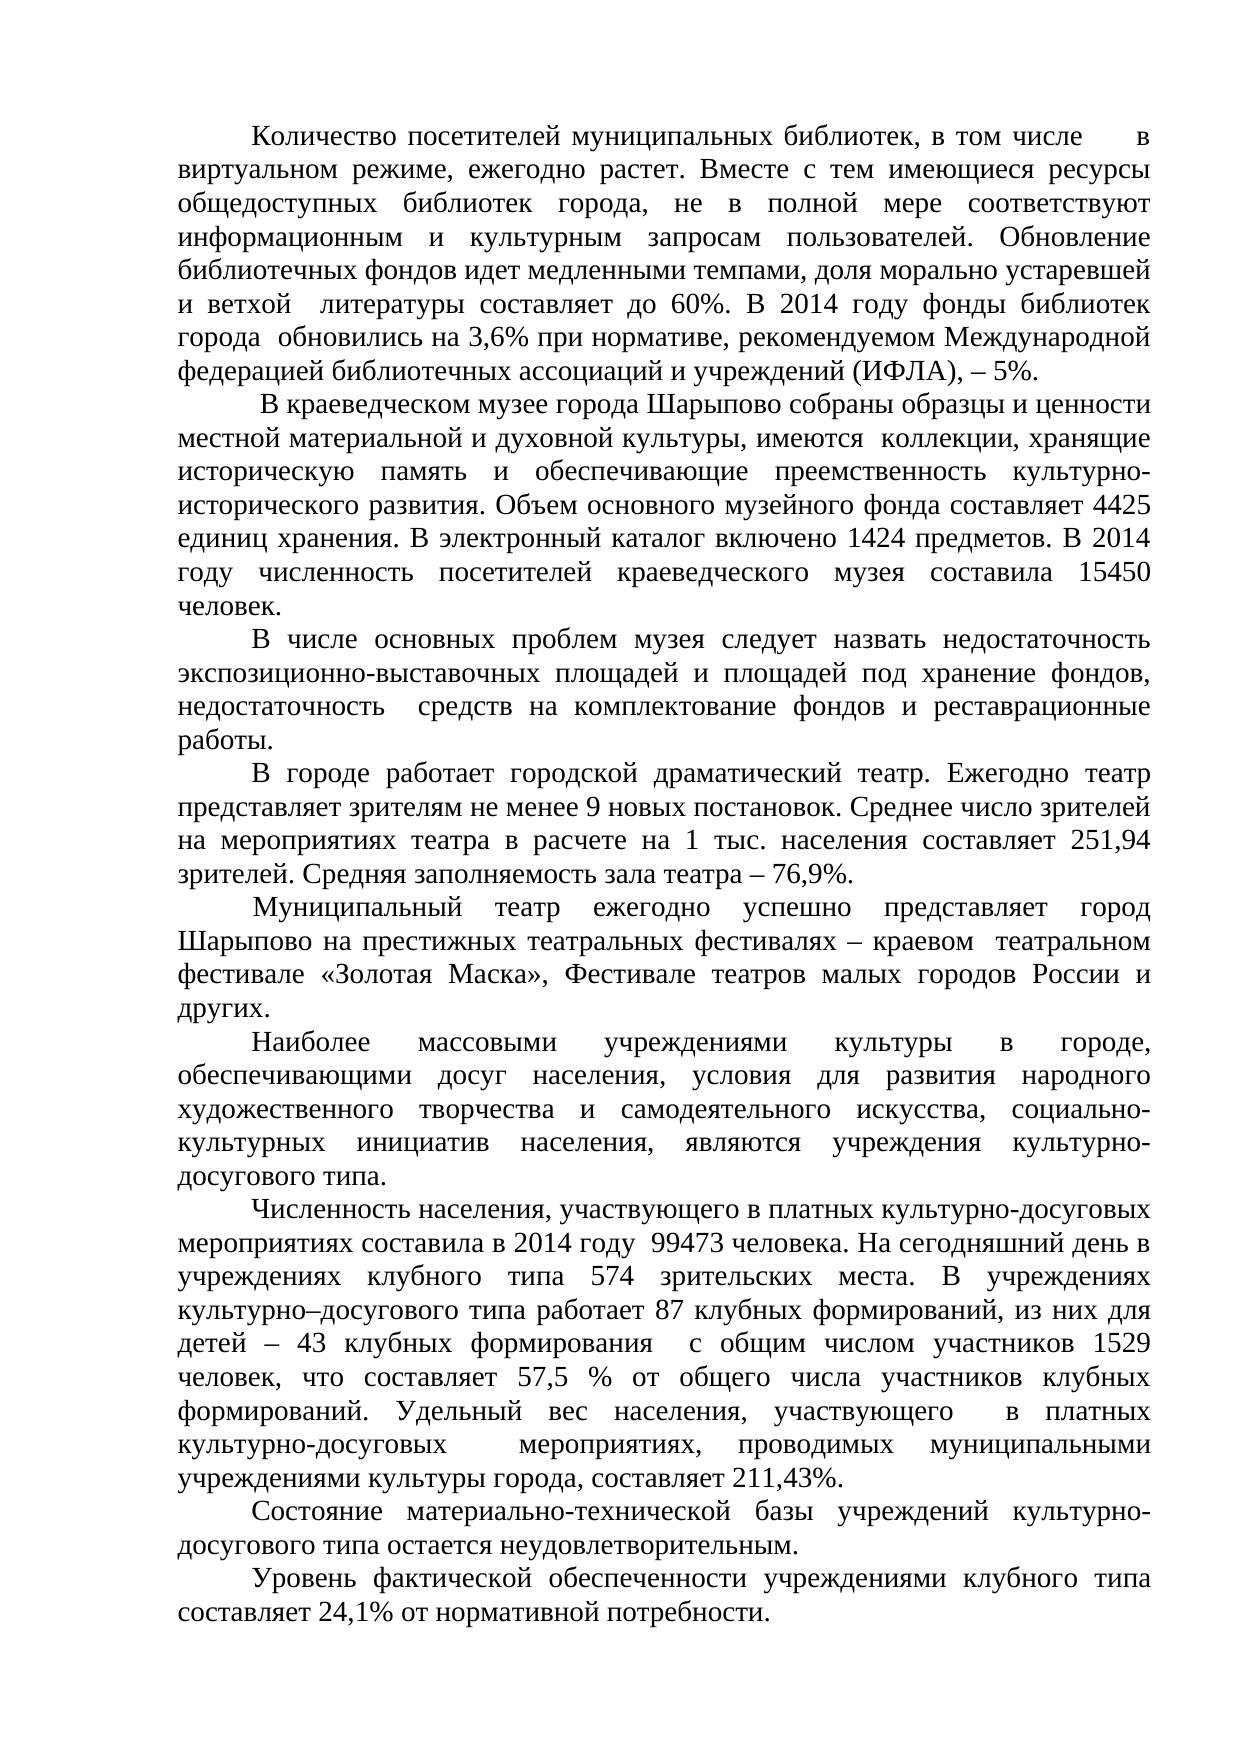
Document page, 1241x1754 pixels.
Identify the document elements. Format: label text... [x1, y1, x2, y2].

text Муниципальный театр ежегодно успешно представляет город Шарыпово на престижных театральных фестивалях – краевом театральном фестивале «Золотая Маска», Фестивале театров малых городов России и других. [177, 889, 1152, 1024]
text Состояние материально-технической базы учреждений культурно-досугового типа остается неудовлетворительным. [177, 1493, 1152, 1560]
text В числе основных проблем музея следует назвать недостаточность экспозиционно-выставочных площадей и площадей под хранение фондов, недостаточность средств на комплектование фондов и реставрационные работы. [177, 621, 1152, 755]
text В городе работает городской драматический театр. Ежегодно театр представляет зрителям не менее 9 новых постановок. Среднее число зрителей на мероприятиях театра в расчете на 1 тыс. населения составляет 251,94 зрителей. Средняя заполняемость зала театра – 76,9%. [177, 755, 1152, 889]
text В краеведческом музее города Шарыпово собраны образцы и ценности местной материальной и духовной культуры, имеются коллекции, хранящие историческую память и обеспечивающие преемственность культурно-исторического развития. Объем основного музейного фонда составляет 4425 единиц хранения. В электронный каталог включено 1424 предметов. В 2014 году численность посетителей краеведческого музея составила 15450 человек. [177, 386, 1152, 621]
text Уровень фактической обеспеченности учреждениями клубного типа составляет 24,1% от нормативной потребности. [177, 1560, 1152, 1627]
text Наиболее массовыми учреждениями культуры в городе, обеспечивающими досуг населения, условия для развития народного художественного творчества и самодеятельного искусства, социально-культурных инициатив населения, являются учреждения культурно-досугового типа. [177, 1024, 1152, 1191]
text Количество посетителей муниципальных библиотек, в том числе в виртуальном режиме, ежегодно растет. Вместе с тем имеющиеся ресурсы общедоступных библиотек города, не в полной мере соответствуют информационным и культурным запросам пользователей. Обновление библиотечных фондов идет медленными темпами, доля морально устаревшей и ветхой литературы составляет до 60%. В 2014 году фонды библиотек города обновились на 3,6% при нормативе, рекомендуемом Международной федерацией библиотечных ассоциаций и учреждений (ИФЛА), – 5%. [177, 118, 1152, 386]
text Численность населения, участвующего в платных культурно-досуговых мероприятиях составила в 2014 году 99473 человека. На сегодняшний день в учреждениях клубного типа 574 зрительских места. В учреждениях культурно–досугового типа работает 87 клубных формирований, из них для детей – 43 клубных формирования с общим числом участников 1529 человек, что составляет 57,5 % от общего числа участников клубных формирований. Удельный вес населения, участвующего в платных культурно-досуговых мероприятиях, проводимых муниципальными учреждениями культуры города, составляет 211,43%. [177, 1191, 1152, 1493]
